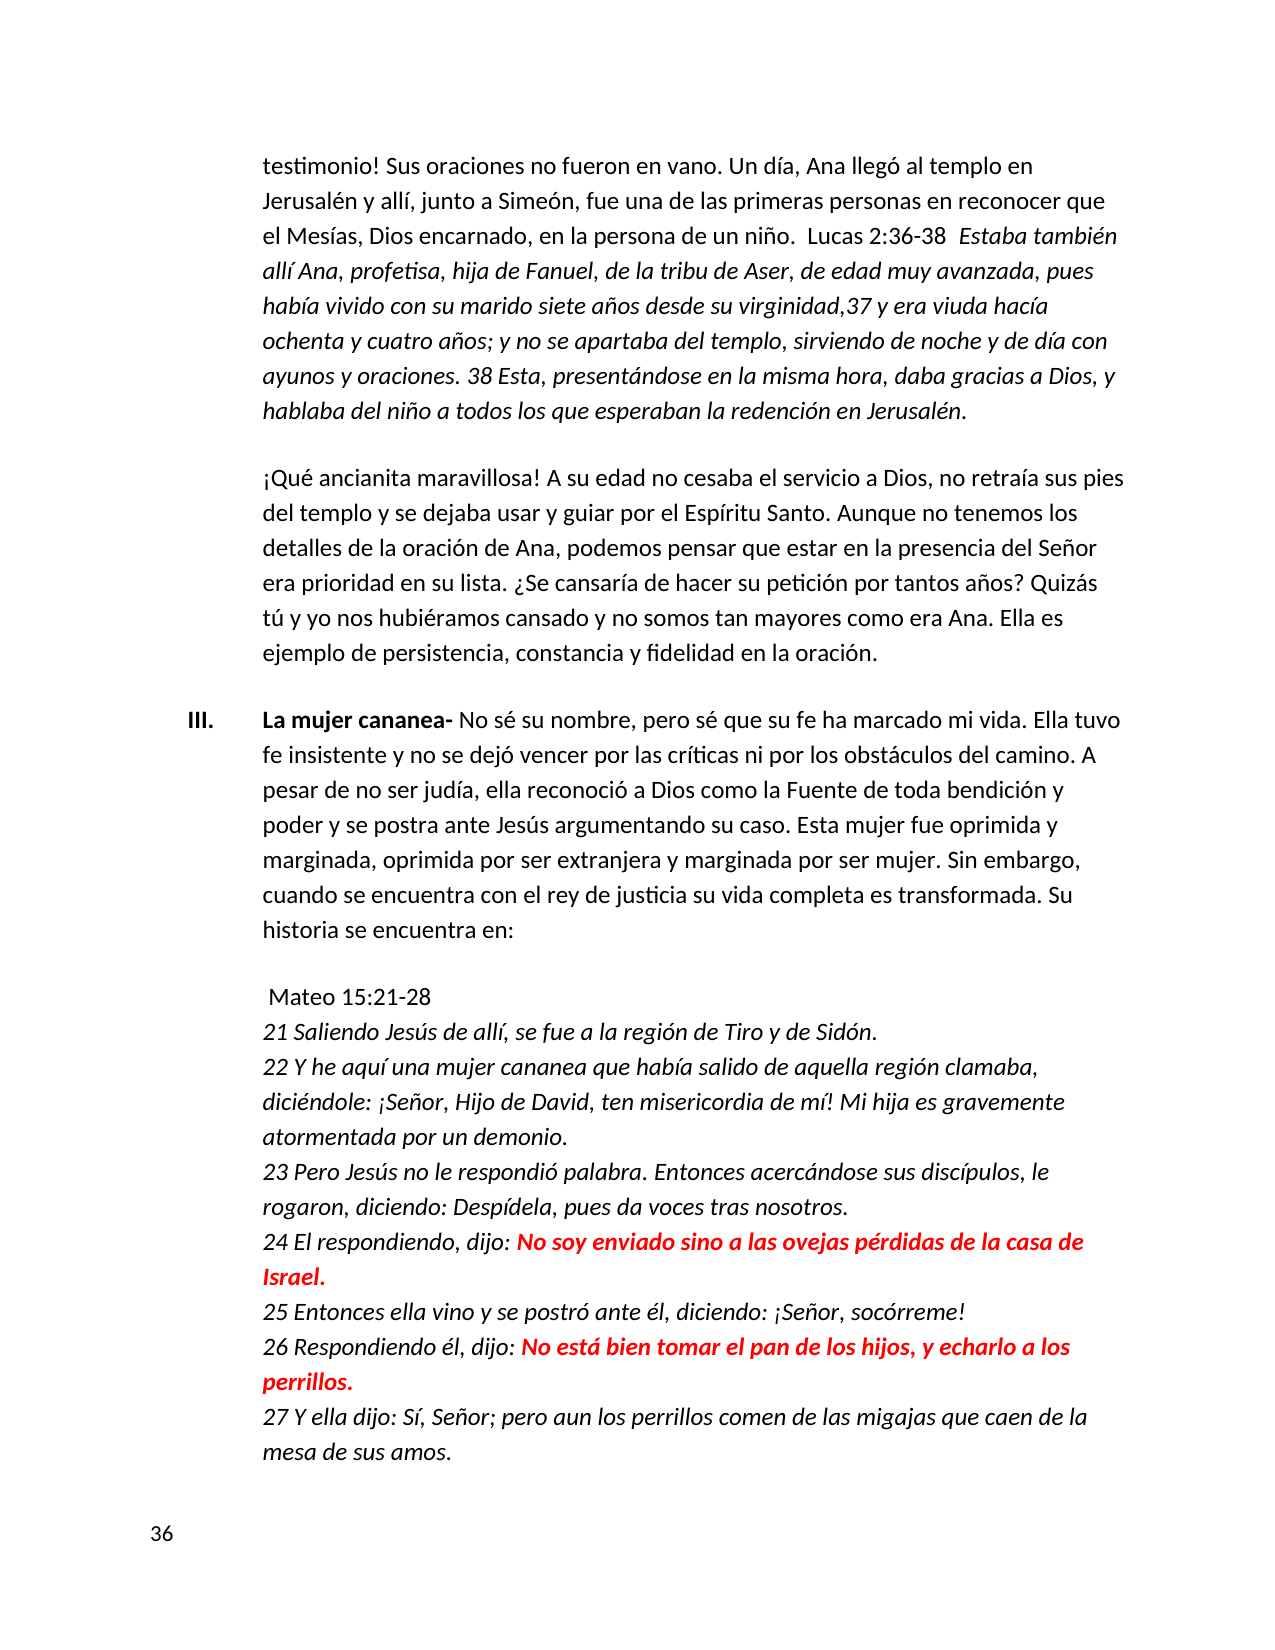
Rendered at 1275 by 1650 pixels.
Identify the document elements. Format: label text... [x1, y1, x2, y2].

list 23 Pero Jesús no le respondió palabra. Entonces acercándose sus discípulos, le rogaron, diciendo: Despídela, pues da voces tras nosotros. [262, 1156, 1125, 1221]
list ¡Qué ancianita maravillosa! A su edad no cesaba el servicio a Dios, no retraía sus pies del templo y se dejaba usar y guiar por el Espíritu Santo. Aunque no tenemos los detalles de la oración de Ana, podemos pensar que estar en la presencia del Señor era prioridad en su lista. ¿Se cansaría de hacer su petición por tantos años? Quizás tú y yo nos hubiéramos cansado y no somos tan mayores como era Ana. Ella es ejemplo de persistencia, constancia y fidelidad en la oración. [262, 462, 1125, 699]
list 25 Entonces ella vino y se postró ante él, diciendo: ¡Señor, socórreme! [262, 1296, 1125, 1326]
list 26 Respondiendo él, dijo: No está bien tomar el pan de los hijos, y echarlo a los perrillos. [262, 1331, 1125, 1396]
list 21 Saliendo Jesús de allí, se fue a la región de Tiro y de Sidón. [262, 1016, 1125, 1046]
list 22 Y he aquí una mujer cananea que había salido de aquella región clamaba, diciéndole: ¡Señor, Hijo de David, ten misericordia de mí! Mi hija es gravemente atormentada por un demonio. [262, 1051, 1125, 1151]
list 27 Y ella dijo: Sí, Señor; pero aun los perrillos comen de las migajas que caen de la mesa de sus amos. [262, 1401, 1125, 1466]
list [187, 150, 1125, 458]
list La mujer cananea- No sé su nombre, pero sé que su fe ha marcado mi vida. Ella tuvo fe insistente y no se dejó vencer por las críticas ni por los obstáculos del camino. A pesar de no ser judía, ella reconoció a Dios como la Fuente de toda bendición y poder y se postra ante Jesús argumentando su caso. Esta mujer fue oprimida y marginada, oprimida por ser extranjera y marginada por ser mujer. Sin embargo, cuando se encuentra con el rey de justicia su vida completa es transformada. Su historia se encuentra en: [187, 704, 1125, 976]
list Mateo 15:21-28 [262, 981, 1125, 1011]
list 24 El respondiendo, dijo: No soy enviado sino a las ovejas pérdidas de la casa de Israel. [262, 1226, 1125, 1291]
